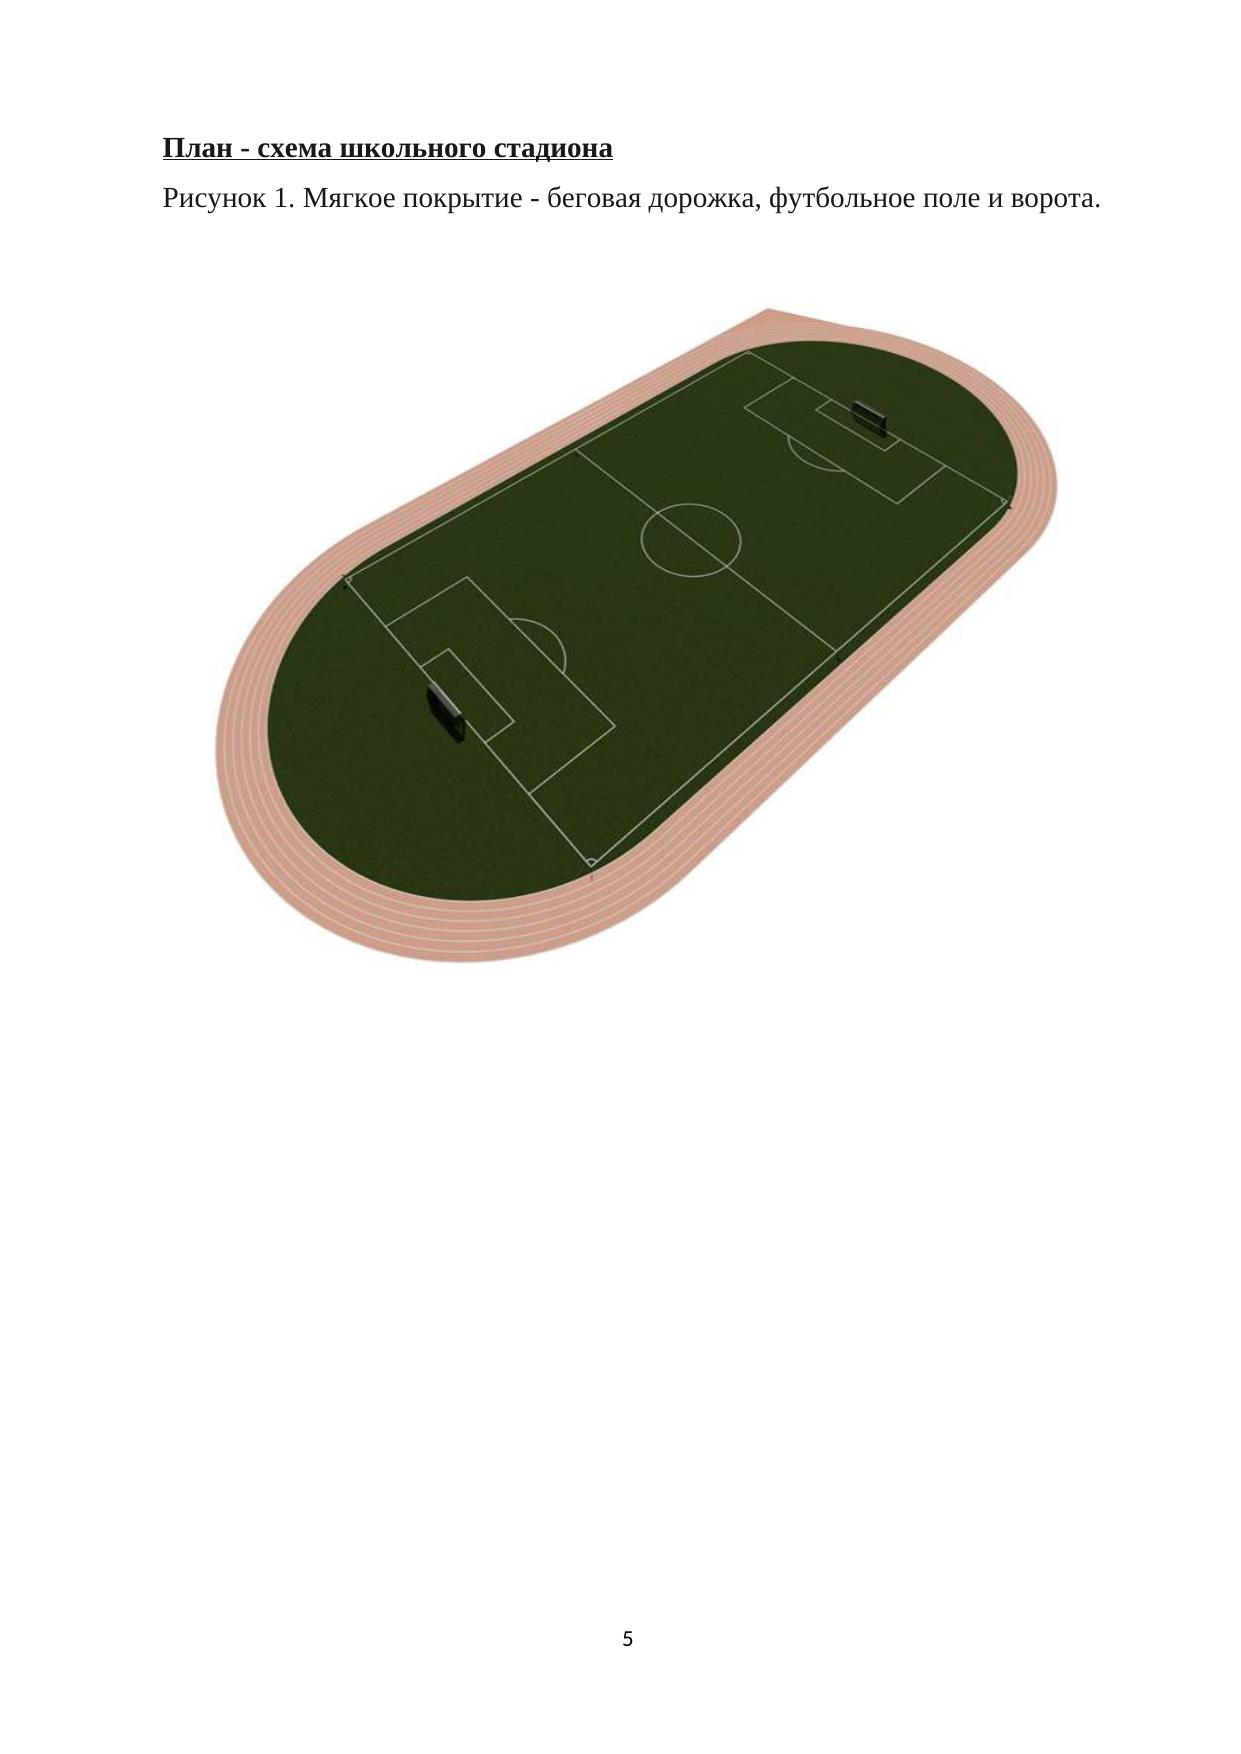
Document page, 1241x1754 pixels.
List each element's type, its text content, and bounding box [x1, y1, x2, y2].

text Рисунок 1. Мягкое покрытие - беговая дорожка, футбольное поле и ворота. [103, 180, 1152, 214]
picture [162, 301, 1108, 972]
text План - схема школьного стадиона [103, 130, 1152, 163]
